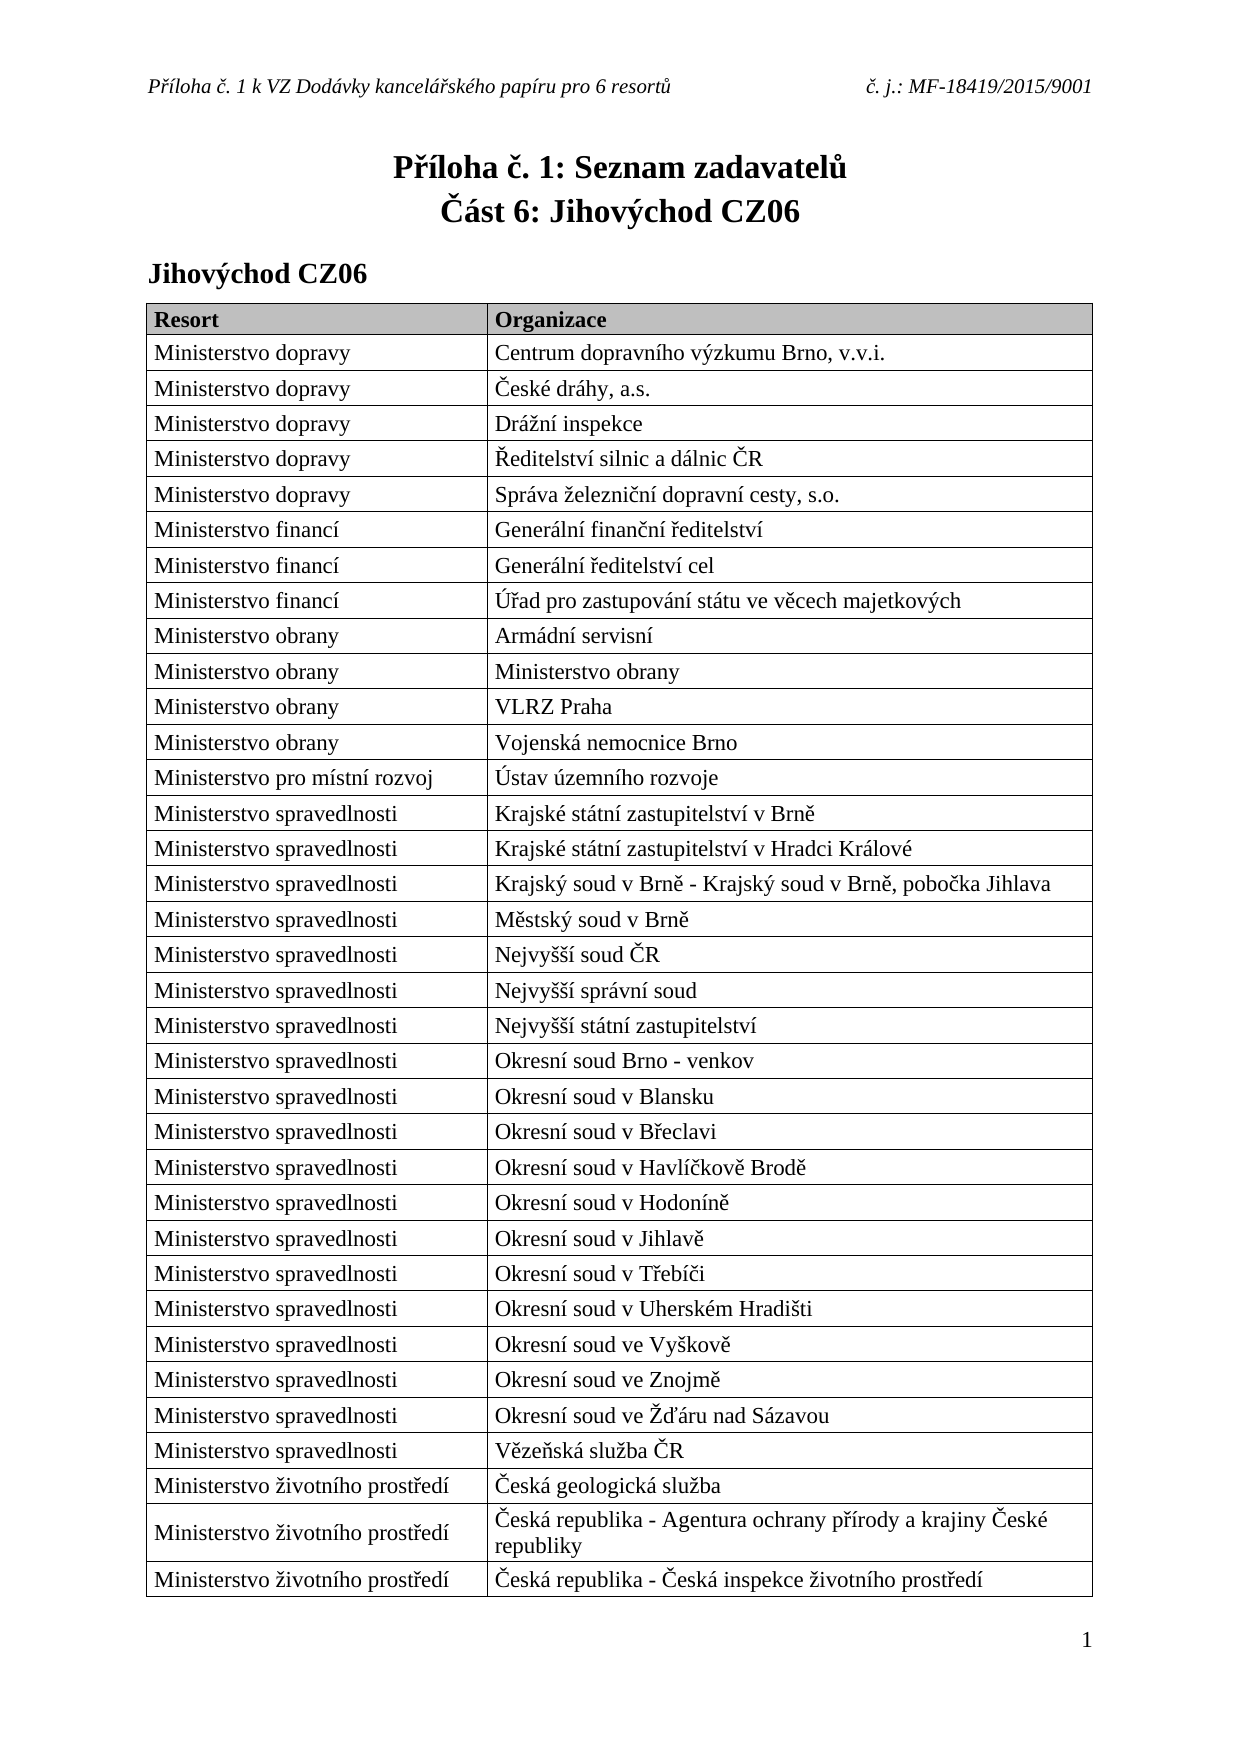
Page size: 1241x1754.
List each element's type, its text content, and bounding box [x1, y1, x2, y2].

table_cell Ministerstvo spravedlnosti [147, 1327, 487, 1361]
table_cell Ministerstvo spravedlnosti [147, 1114, 487, 1149]
table_cell Nejvyšší soud ČR [488, 937, 1092, 972]
table_cell Nejvyšší správní soud [488, 973, 1092, 1007]
table_cell Úřad pro zastupování státu ve věcech majetkových [488, 583, 1092, 617]
table_cell Krajské státní zastupitelství v Hradci Králové [488, 831, 1092, 865]
table_cell Ministerstvo obrany [147, 725, 487, 759]
table_cell Ministerstvo obrany [147, 689, 487, 724]
table_cell Ministerstvo spravedlnosti [147, 1362, 487, 1397]
table_cell Česká geologická služba [488, 1469, 1092, 1503]
table_cell Centrum dopravního výzkumu Brno, v.v.i. [488, 335, 1092, 369]
table_cell Okresní soud ve Žďáru nad Sázavou [488, 1398, 1092, 1432]
table_cell Okresní soud v Břeclavi [488, 1114, 1092, 1149]
table_cell Ministerstvo spravedlnosti [147, 973, 487, 1007]
table_cell Ministerstvo spravedlnosti [147, 1079, 487, 1113]
table_cell Ministerstvo dopravy [147, 406, 487, 440]
table_cell Generální finanční ředitelství [488, 512, 1092, 547]
table_cell Armádní servisní [488, 619, 1092, 653]
table_cell Česká republika - Česká inspekce životního prostředí [488, 1562, 1092, 1596]
text Příloha č. 1: Seznam zadavatelů Část 6: Jihovýchod CZ06 [148, 148, 1093, 230]
table_cell Ministerstvo životního prostředí [147, 1504, 487, 1561]
table_cell Ministerstvo spravedlnosti [147, 1221, 487, 1255]
table_cell Drážní inspekce [488, 406, 1092, 440]
table_cell Vojenská nemocnice Brno [488, 725, 1092, 759]
table_cell Ministerstvo spravedlnosti [147, 1256, 487, 1290]
table_cell Krajské státní zastupitelství v Brně [488, 796, 1092, 830]
table_cell Ministerstvo spravedlnosti [147, 1433, 487, 1467]
table_cell Ministerstvo spravedlnosti [147, 1008, 487, 1042]
table_cell Správa železniční dopravní cesty, s.o. [488, 477, 1092, 511]
table_cell Okresní soud ve Znojmě [488, 1362, 1092, 1397]
table_cell Ministerstvo dopravy [147, 477, 487, 511]
table_cell Ministerstvo spravedlnosti [147, 796, 487, 830]
table_cell České dráhy, a.s. [488, 371, 1092, 405]
table_cell Ministerstvo spravedlnosti [147, 937, 487, 972]
table_cell Ministerstvo obrany [147, 654, 487, 688]
table_cell Ministerstvo dopravy [147, 335, 487, 369]
table_cell Okresní soud Brno - venkov [488, 1044, 1092, 1078]
table_cell Ministerstvo spravedlnosti [147, 831, 487, 865]
table_cell Ústav územního rozvoje [488, 760, 1092, 794]
table_cell Ministerstvo spravedlnosti [147, 1185, 487, 1219]
table_cell Ředitelství silnic a dálnic ČR [488, 441, 1092, 476]
table_cell Okresní soud v Hodoníně [488, 1185, 1092, 1219]
table_cell Ministerstvo financí [147, 583, 487, 617]
table_cell Nejvyšší státní zastupitelství [488, 1008, 1092, 1042]
table_cell Ministerstvo spravedlnosti [147, 1150, 487, 1184]
table_cell Ministerstvo spravedlnosti [147, 1291, 487, 1326]
table_cell Ministerstvo dopravy [147, 371, 487, 405]
table_cell Ministerstvo pro místní rozvoj [147, 760, 487, 794]
table_cell VLRZ Praha [488, 689, 1092, 724]
table_cell Vězeňská služba ČR [488, 1433, 1092, 1467]
table_cell Okresní soud v Třebíči [488, 1256, 1092, 1290]
table_cell Ministerstvo spravedlnosti [147, 902, 487, 936]
table_cell Ministerstvo obrany [488, 654, 1092, 688]
table_cell Ministerstvo financí [147, 548, 487, 582]
subtitle Jihovýchod CZ06 [148, 257, 1093, 290]
table_cell Okresní soud v Havlíčkově Brodě [488, 1150, 1092, 1184]
table_cell Ministerstvo životního prostředí [147, 1469, 487, 1503]
table_cell Krajský soud v Brně - Krajský soud v Brně, pobočka Jihlava [488, 866, 1092, 901]
table_cell Okresní soud v Blansku [488, 1079, 1092, 1113]
table_header Resort [147, 304, 487, 334]
table_cell Ministerstvo spravedlnosti [147, 866, 487, 901]
table_cell Ministerstvo financí [147, 512, 487, 547]
table_cell Ministerstvo obrany [147, 619, 487, 653]
table_cell Generální ředitelství cel [488, 548, 1092, 582]
table_cell Česká republika - Agentura ochrany přírody a krajiny České republiky [488, 1504, 1092, 1561]
table_cell Ministerstvo dopravy [147, 441, 487, 476]
table_cell Městský soud v Brně [488, 902, 1092, 936]
table_cell Okresní soud v Jihlavě [488, 1221, 1092, 1255]
table_header Organizace [488, 304, 1092, 334]
table_cell Okresní soud v Uherském Hradišti [488, 1291, 1092, 1326]
table_cell Okresní soud ve Vyškově [488, 1327, 1092, 1361]
table_cell Ministerstvo spravedlnosti [147, 1398, 487, 1432]
table_cell Ministerstvo spravedlnosti [147, 1044, 487, 1078]
table_cell Ministerstvo životního prostředí [147, 1562, 487, 1596]
